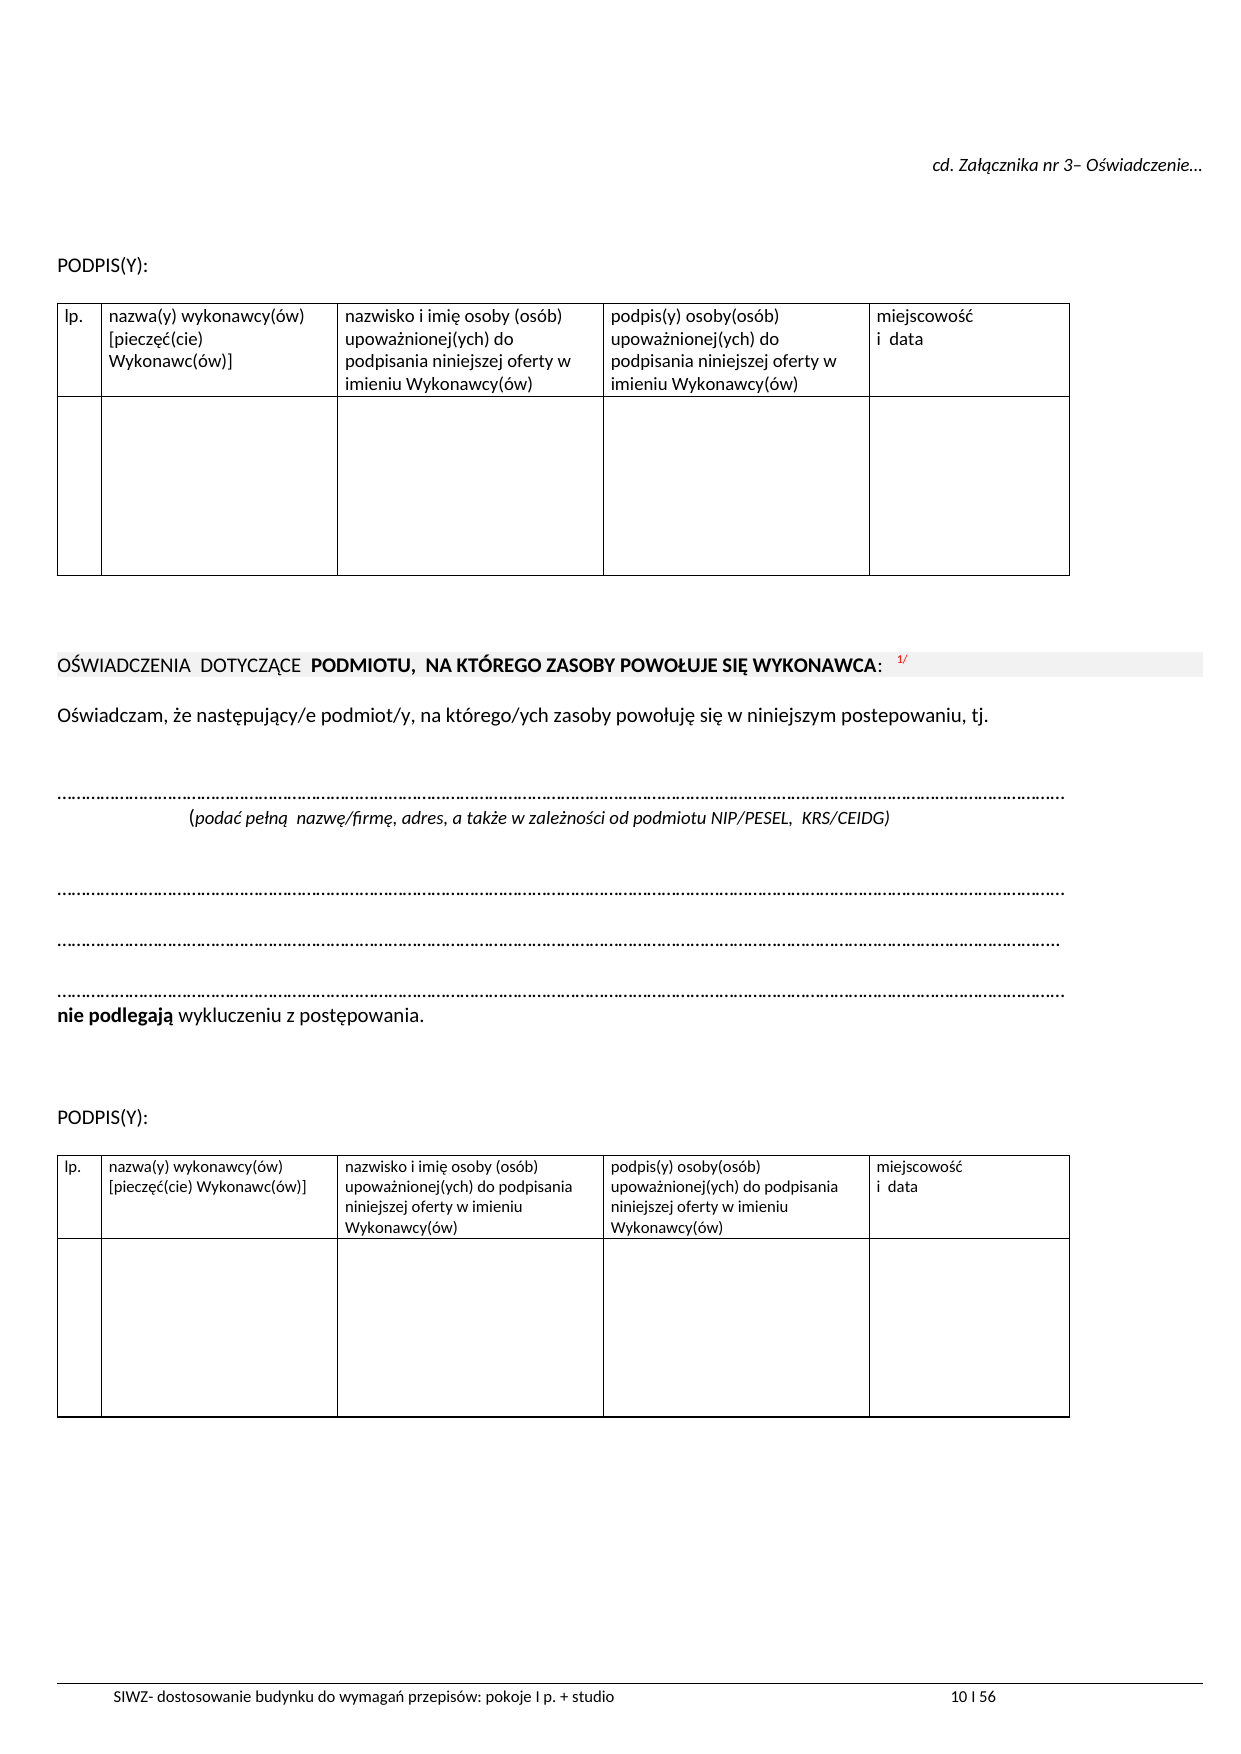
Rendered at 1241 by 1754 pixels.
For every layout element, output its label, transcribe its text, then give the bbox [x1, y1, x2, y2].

text cd. Załącznika nr 3– Oświadczenie… [57, 153, 1203, 176]
table_cell [870, 397, 1069, 574]
table_cell [58, 397, 101, 574]
table_header lp. [58, 304, 101, 396]
text (podać pełną nazwę/firmę, adres, a także w zależności od podmiotu NIP/PESEL, KRS/CEIDG) [57, 804, 1203, 830]
table_header podpis(y) osoby(osób) upoważnionej(ych) do podpisania niniejszej oferty w imieniu Wykonawcy(ów) [604, 1156, 869, 1237]
table_header nazwa(y) wykonawcy(ów) [pieczęć(cie) Wykonawc(ów)] [102, 1156, 337, 1237]
table_cell [870, 1239, 1069, 1416]
table_header nazwa(y) wykonawcy(ów) [pieczęć(cie) Wykonawc(ów)] [102, 304, 337, 396]
table_cell [338, 397, 603, 574]
table_header podpis(y) osoby(osób) upoważnionej(ych) do podpisania niniejszej oferty w imieniu Wykonawcy(ów) [604, 304, 869, 396]
table_header miejscowość i data [870, 1156, 1069, 1237]
table_cell [604, 397, 869, 574]
text PODPIS(Y): [57, 1104, 1203, 1130]
table_header miejscowość i data [870, 304, 1069, 396]
text ………………………………………………………………………………………………………………………………………………………………………………………… [57, 977, 1203, 1003]
table_header lp. [58, 1156, 101, 1237]
table_cell [604, 1239, 869, 1416]
text ………………………………………………………………………………………………………………………………………………………………………………………… [57, 876, 1203, 901]
table_cell [102, 1239, 337, 1416]
text ………………………………………………………………………………………………………………………………………………………………………………………… [57, 779, 1203, 804]
text OŚWIADCZENIA DOTYCZĄCE PODMIOTU, NA KTÓREGO ZASOBY POWOŁUJE SIĘ WYKONAWCA: 1/ [57, 652, 1203, 677]
text ……………………………………………………………………………………………………………………………………………………………………………………….. [57, 926, 1203, 952]
table_cell [338, 1239, 603, 1416]
text PODPIS(Y): [57, 252, 1203, 277]
table_cell [58, 1239, 101, 1416]
text nie podlegają wykluczeniu z postępowania. [57, 1003, 1203, 1028]
table_header nazwisko i imię osoby (osób) upoważnionej(ych) do podpisania niniejszej oferty w imieniu Wykonawcy(ów) [338, 1156, 603, 1237]
text Oświadczam, że następujący/e podmiot/y, na którego/ych zasoby powołuję się w niniejszym postepowaniu, tj. [57, 703, 1203, 728]
table_cell [102, 397, 337, 574]
table_header nazwisko i imię osoby (osób) upoważnionej(ych) do podpisania niniejszej oferty w imieniu Wykonawcy(ów) [338, 304, 603, 396]
